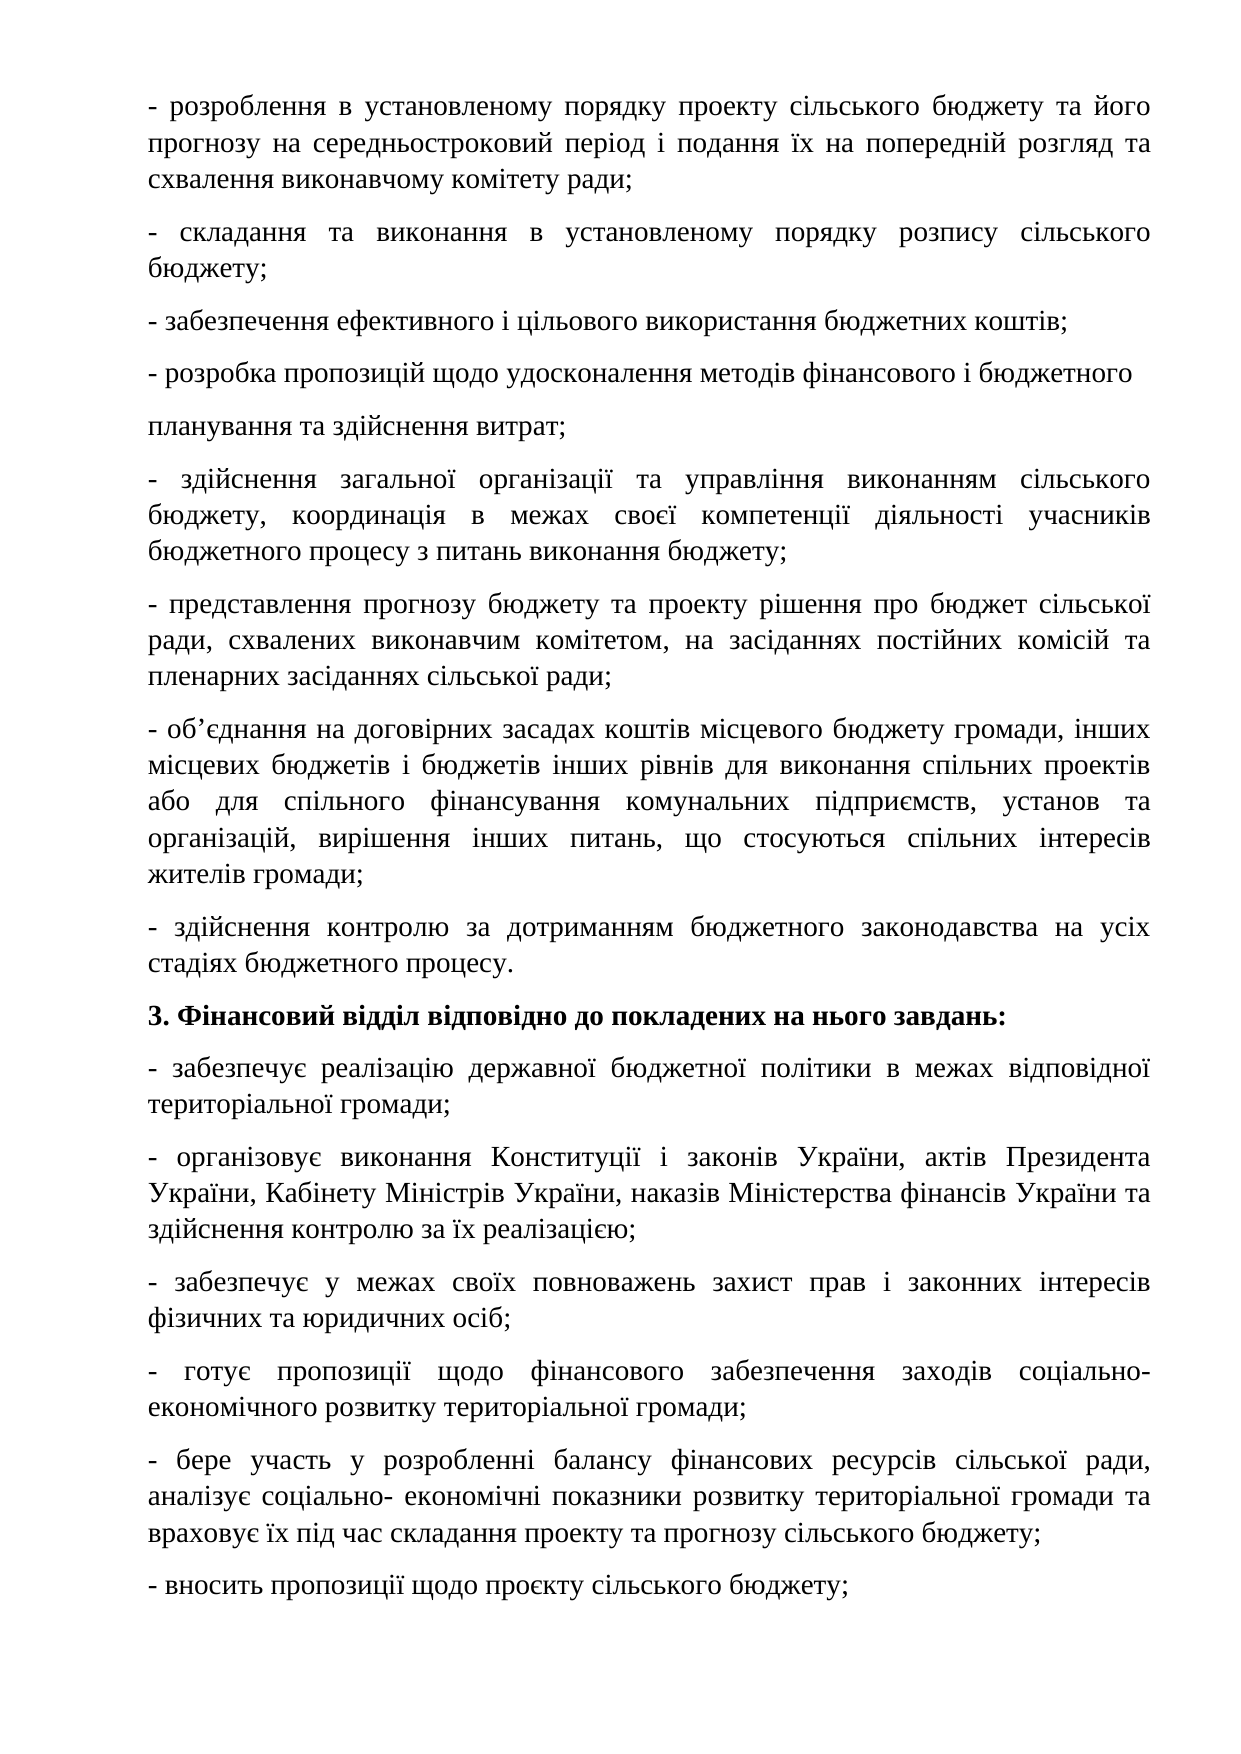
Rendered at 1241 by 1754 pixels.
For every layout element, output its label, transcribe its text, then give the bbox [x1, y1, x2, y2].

text - розробка пропозицій щодо удосконалення методів фінансового і бюджетного [148, 355, 1152, 389]
text - бере участь у розробленні балансу фінансових ресурсів сільської ради, аналізує соціально- економічні показники розвитку територіальної громади та враховує їх під час складання проекту та прогнозу сільського бюджету; [148, 1442, 1152, 1548]
text - організовує виконання Конституції і законів України, актів Президента України, Кабінету Міністрів України, наказів Міністерства фінансів України та здійснення контролю за їх реалізацією; [148, 1139, 1152, 1245]
text - розроблення в установленому порядку проекту сільського бюджету та його прогнозу на середньостроковий період і подання їх на попередній розгляд та схвалення виконавчому комітету ради; [148, 88, 1152, 194]
text - здійснення загальної організації та управління виконанням сільського бюджету, координація в межах своєї компетенції діяльності учасників бюджетного процесу з питань виконання бюджету; [148, 461, 1152, 567]
text - забезпечує у межах своїх повноважень захист прав і законних інтересів фізичних та юридичних осіб; [148, 1264, 1152, 1334]
text - забезпечення ефективного і цільового використання бюджетних коштів; [148, 303, 1152, 336]
text - забезпечує реалізацію державної бюджетної політики в межах відповідної територіальної громади; [148, 1050, 1152, 1120]
text - складання та виконання в установленому порядку розпису сільського бюджету; [148, 214, 1152, 283]
text - готує пропозиції щодо фінансового забезпечення заходів соціально-економічного розвитку територіальної громади; [148, 1353, 1152, 1423]
text - вносить пропозиції щодо проєкту сільського бюджету; [148, 1567, 1152, 1601]
text - здійснення контролю за дотриманням бюджетного законодавства на усіх стадіях бюджетного процесу. [148, 909, 1152, 978]
text планування та здійснення витрат; [148, 408, 1152, 442]
text 3. Фінансовий відділ відповідно до покладених на нього завдань: [148, 998, 1152, 1031]
text - представлення прогнозу бюджету та проекту рішення про бюджет сільської ради, схвалених виконавчим комітетом, на засіданнях постійних комісій та пленарних засіданнях сільської ради; [148, 586, 1152, 692]
text - об’єднання на договірних засадах коштів місцевого бюджету громади, інших місцевих бюджетів і бюджетів інших рівнів для виконання спільних проектів або для спільного фінансування комунальних підприємств, установ та організацій, вирішення інших питань, що стосуються спільних інтересів жителів громади; [148, 711, 1152, 889]
